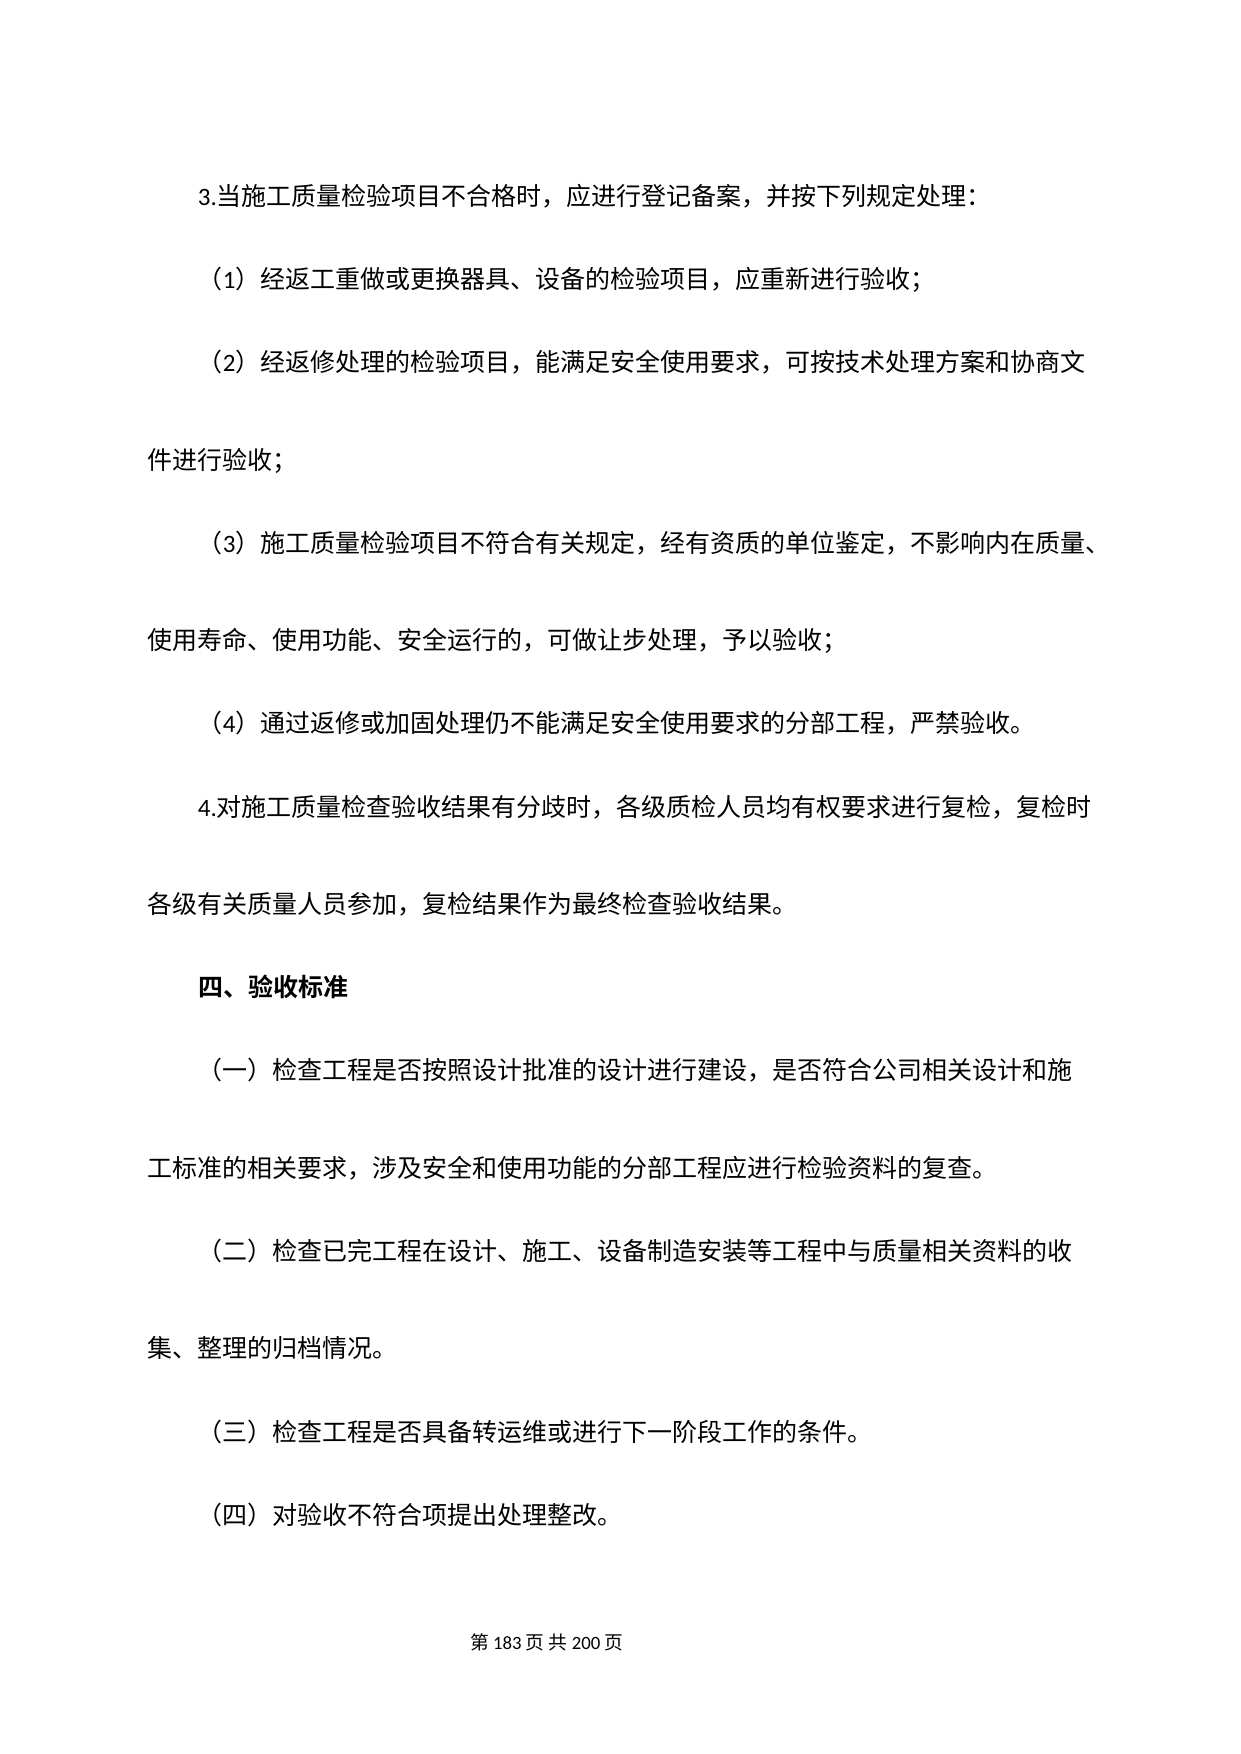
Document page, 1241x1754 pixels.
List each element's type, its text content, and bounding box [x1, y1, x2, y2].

subtitle （3）施工质量检验项目不符合有关规定，经有资质的单位鉴定，不影响内在质量、使用寿命、使用功能、安全运行的，可做让步处理，予以验收； [148, 509, 1092, 671]
subtitle （四）对验收不符合项提出处理整改。 [148, 1481, 1092, 1546]
subtitle 3.当施工质量检验项目不合格时，应进行登记备案，并按下列规定处理： [148, 162, 1092, 227]
subtitle （三）检查工程是否具备转运维或进行下一阶段工作的条件。 [148, 1398, 1092, 1463]
subtitle （1）经返工重做或更换器具、设备的检验项目，应重新进行验收； [148, 245, 1092, 310]
subtitle （一）检查工程是否按照设计批准的设计进行建设，是否符合公司相关设计和施工标准的相关要求，涉及安全和使用功能的分部工程应进行检验资料的复查。 [148, 1036, 1092, 1199]
subtitle 4.对施工质量检查验收结果有分歧时，各级质检人员均有权要求进行复检，复检时各级有关质量人员参加，复检结果作为最终检查验收结果。 [148, 773, 1092, 935]
subtitle 四、验收标准 [148, 953, 1092, 1018]
subtitle （二）检查已完工程在设计、施工、设备制造安装等工程中与质量相关资料的收集、整理的归档情况。 [148, 1217, 1092, 1379]
subtitle （4）通过返修或加固处理仍不能满足安全使用要求的分部工程，严禁验收。 [148, 689, 1092, 754]
subtitle （2）经返修处理的检验项目，能满足安全使用要求，可按技术处理方案和协商文件进行验收； [148, 328, 1092, 491]
